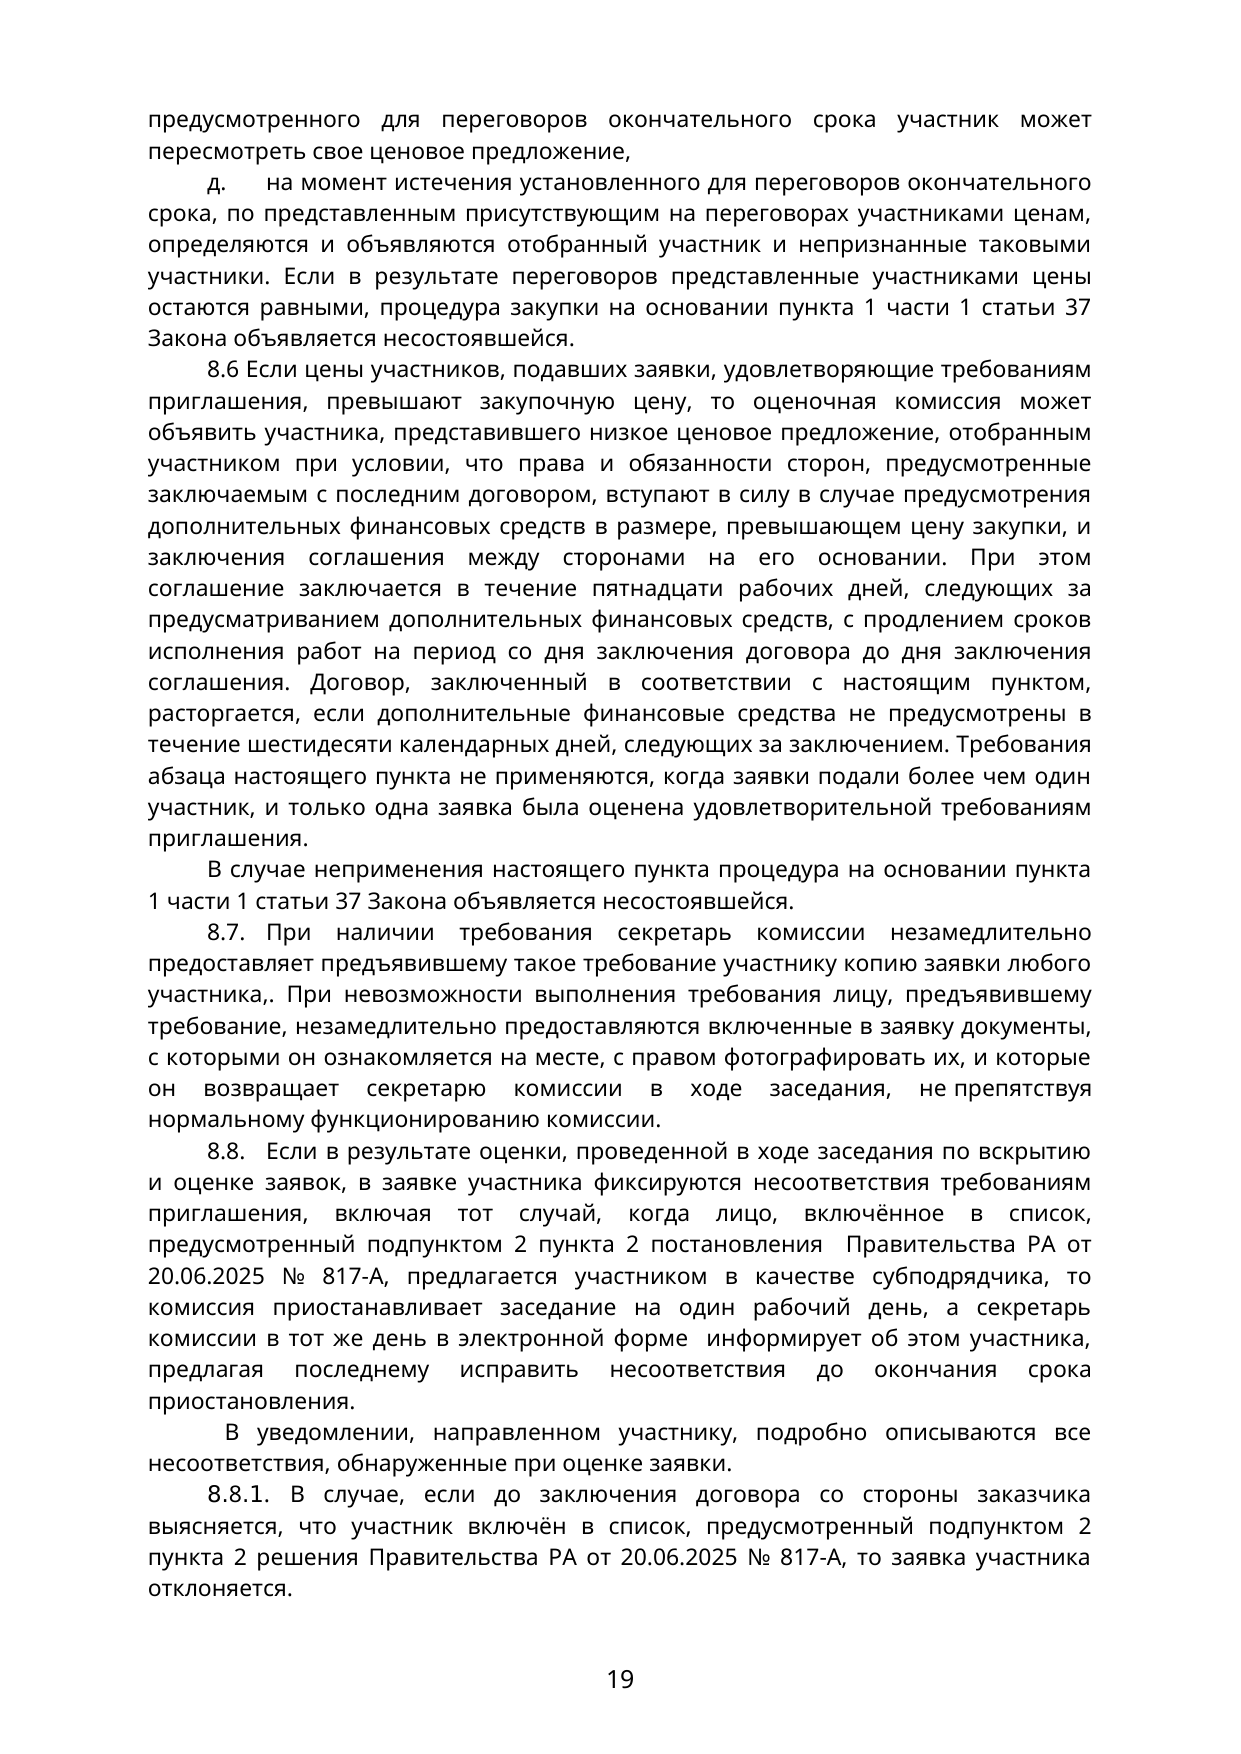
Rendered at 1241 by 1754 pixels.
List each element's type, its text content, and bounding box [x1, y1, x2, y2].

text 8.8.1. В случае, если до заключения договора со стороны заказчика выясняется, что участник включён в список, предусмотренный подпунктом 2 пункта 2 решения Правительства РА от 20.06.2025 № 817-А, то заявка участника отклоняется. [148, 1478, 1092, 1603]
text д. на момент истечения установленного для переговоров окончательного срока, по представленным присутствующим на переговорах участниками ценам, определяются и объявляются отобранный участник и непризнанные таковыми участники. Если в результате переговоров представленные участниками цены остаются равными, процедура закупки на основании пункта 1 части 1 статьи 37 Закона объявляется несостоявшейся. [148, 166, 1092, 353]
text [148, 103, 1092, 166]
text 8.7. При наличии требования секретарь комиссии незамедлительно предоставляет предъявившему такое требование участнику копию заявки любого участника,. При невозможности выполнения требования лицу, предъявившему требование, незамедлительно предоставляются включенные в заявку документы, с которыми он ознакомляется на месте, с правом фотографировать их, и которые он возвращает секретарю комиссии в ходе заседания, не препятствуя нормальному функционированию комиссии. [148, 916, 1092, 1135]
text В случае неприменения настоящего пункта процедура на основании пункта 1 части 1 статьи 37 Закона объявляется несостоявшейся. [148, 853, 1092, 916]
text В уведомлении, направленном участнику, подробно описываются все несоответствия, обнаруженные при оценке заявки. [148, 1416, 1092, 1478]
text 8.8. Если в результате оценки, проведенной в ходе заседания по вскрытию и оценке заявок, в заявке участника фиксируются несоответствия требованиям приглашения, включая тот случай, когда лицо, включённое в список, предусмотренный подпунктом 2 пункта 2 постановления Правительства РА от 20.06.2025 № 817-А, предлагается участником в качестве субподрядчика, то комиссия приостанавливает заседание на один рабочий день, а секретарь комиссии в тот же день в электронной форме информирует об этом участника, предлагая последнему исправить несоответствия до окончания срока приостановления. [148, 1135, 1092, 1416]
text 8.6 Если цены участников, подавших заявки, удовлетворяющие требованиям приглашения, превышают закупочную цену, то оценочная комиссия может объявить участника, представившего низкое ценовое предложение, отобранным участником при условии, что права и обязанности сторон, предусмотренные заключаемым с последним договором, вступают в силу в случае предусмотрения дополнительных финансовых средств в размере, превышающем цену закупки, и заключения соглашения между сторонами на его основании. При этом соглашение заключается в течение пятнадцати рабочих дней, следующих за предусматриванием дополнительных финансовых средств, с продлением сроков исполнения работ на период со дня заключения договора до дня заключения соглашения. Договор, заключенный в соответствии с настоящим пунктом, расторгается, если дополнительные финансовые средства не предусмотрены в течение шестидесяти календарных дней, следующих за заключением. Требования абзаца настоящего пункта не применяются, когда заявки подали более чем один участник, и только одна заявка была оценена удовлетворительной требованиям приглашения. [148, 353, 1092, 853]
